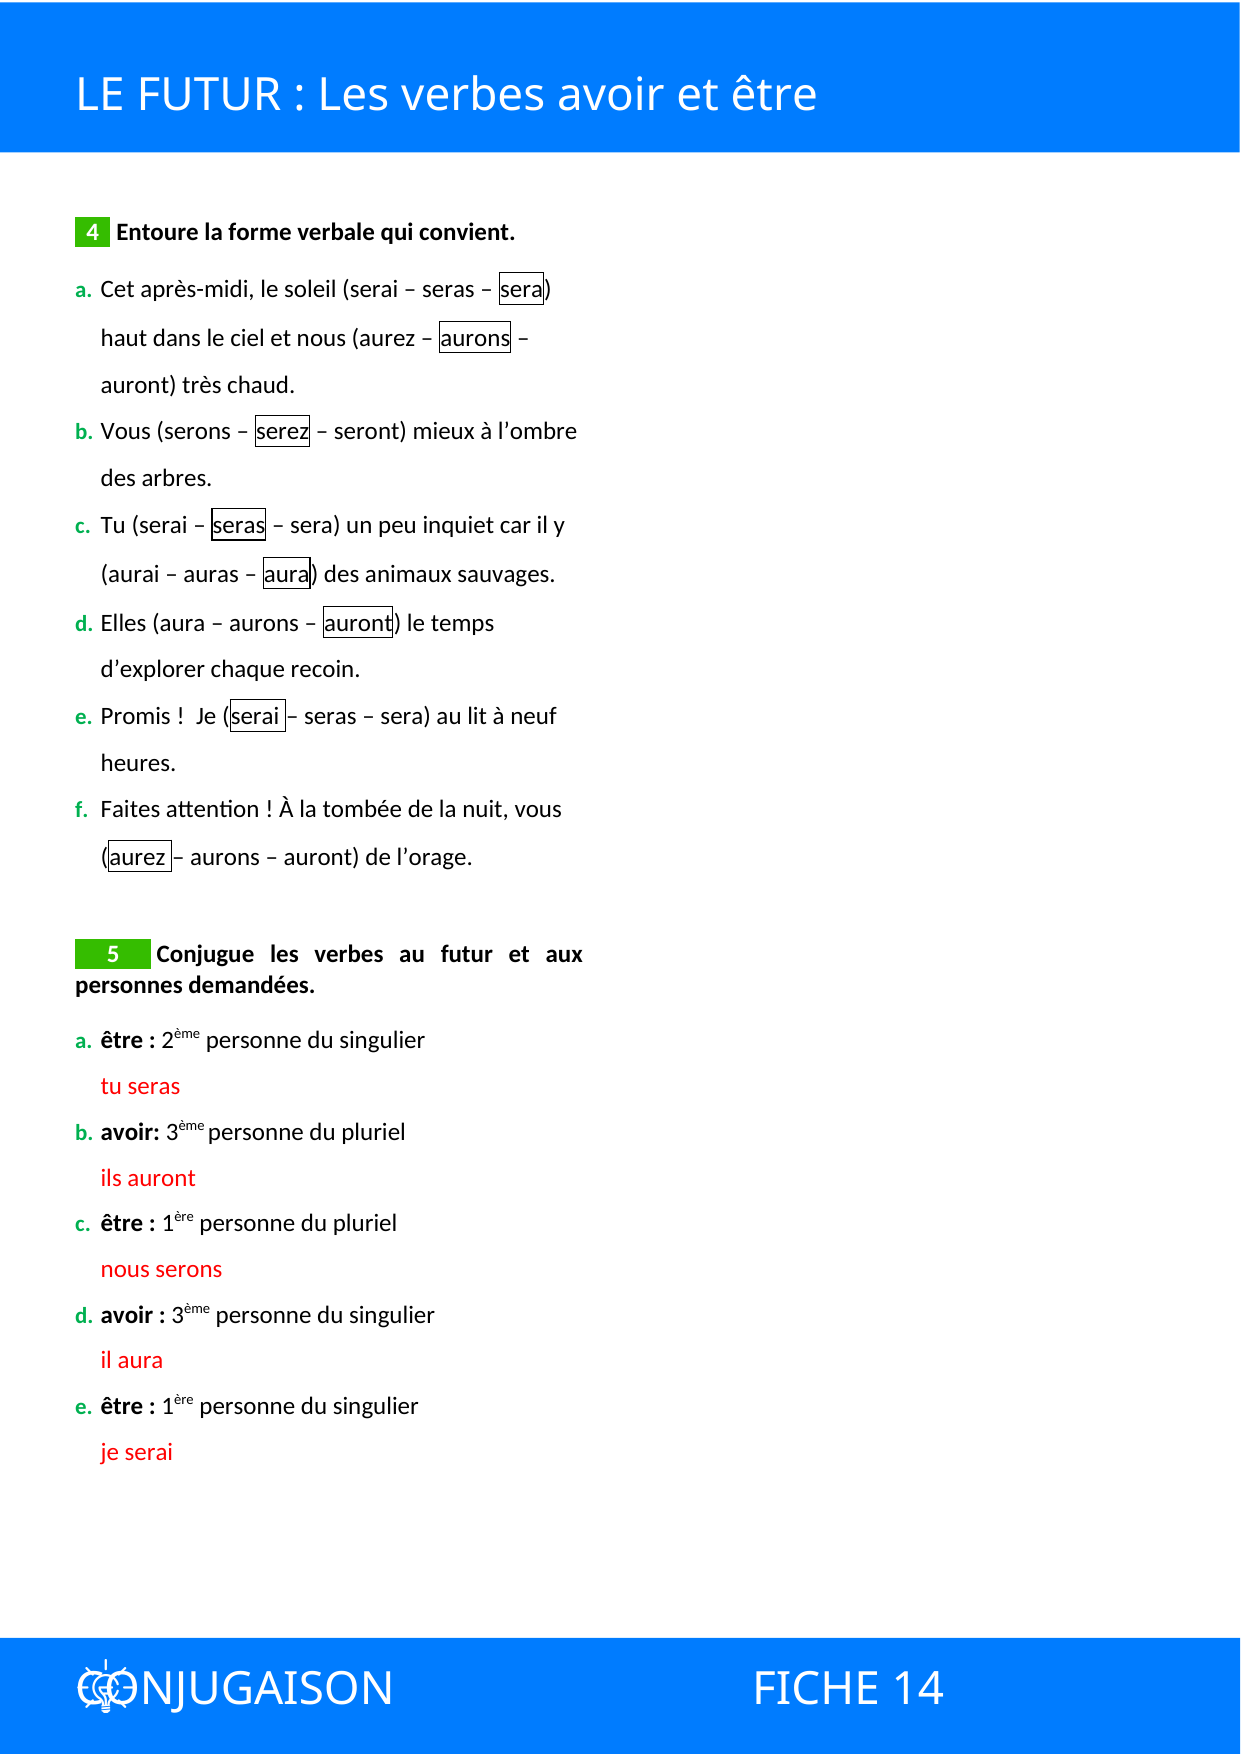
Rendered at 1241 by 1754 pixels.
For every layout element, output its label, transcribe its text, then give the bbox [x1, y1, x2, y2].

list Tu (serai – seras – sera) un peu inquiet car il y (aurai – auras – aura) des animaux sauvages. [75, 508, 583, 589]
list avoir: 3ème personne du pluriel [75, 1116, 583, 1146]
list Promis ! Je (serai – seras – sera) au lit à neuf heures. [75, 699, 583, 778]
list avoir : 3ème personne du singulier [75, 1299, 583, 1329]
list Elles (aura – aurons – auront) le temps d’explorer chaque recoin. [75, 606, 583, 684]
list nous serons [100, 1253, 583, 1284]
list ils auront [100, 1162, 583, 1192]
text 5 Conjugue les verbes au futur et aux personnes demandées. [75, 938, 583, 999]
list Cet après-midi, le soleil (serai – seras – sera) haut dans le ciel et nous (aurez – aurons – auront) très chaud. [75, 272, 583, 399]
list être : 1ère personne du singulier [75, 1390, 583, 1421]
list Vous (serons – serez – seront) mieux à l’ombre des arbres. [75, 414, 583, 493]
list être : 1ère personne du pluriel [75, 1207, 583, 1238]
picture [75, 1659, 139, 1715]
list être : 2ème personne du singulier tu seras [75, 1024, 583, 1101]
list je serai [100, 1436, 583, 1467]
list il aura [100, 1344, 583, 1375]
text 4 Entoure la forme verbale qui convient. [110, 217, 583, 247]
list Faites attention ! À la tombée de la nuit, vous (aurez – aurons – auront) de l’orage. [75, 793, 583, 872]
